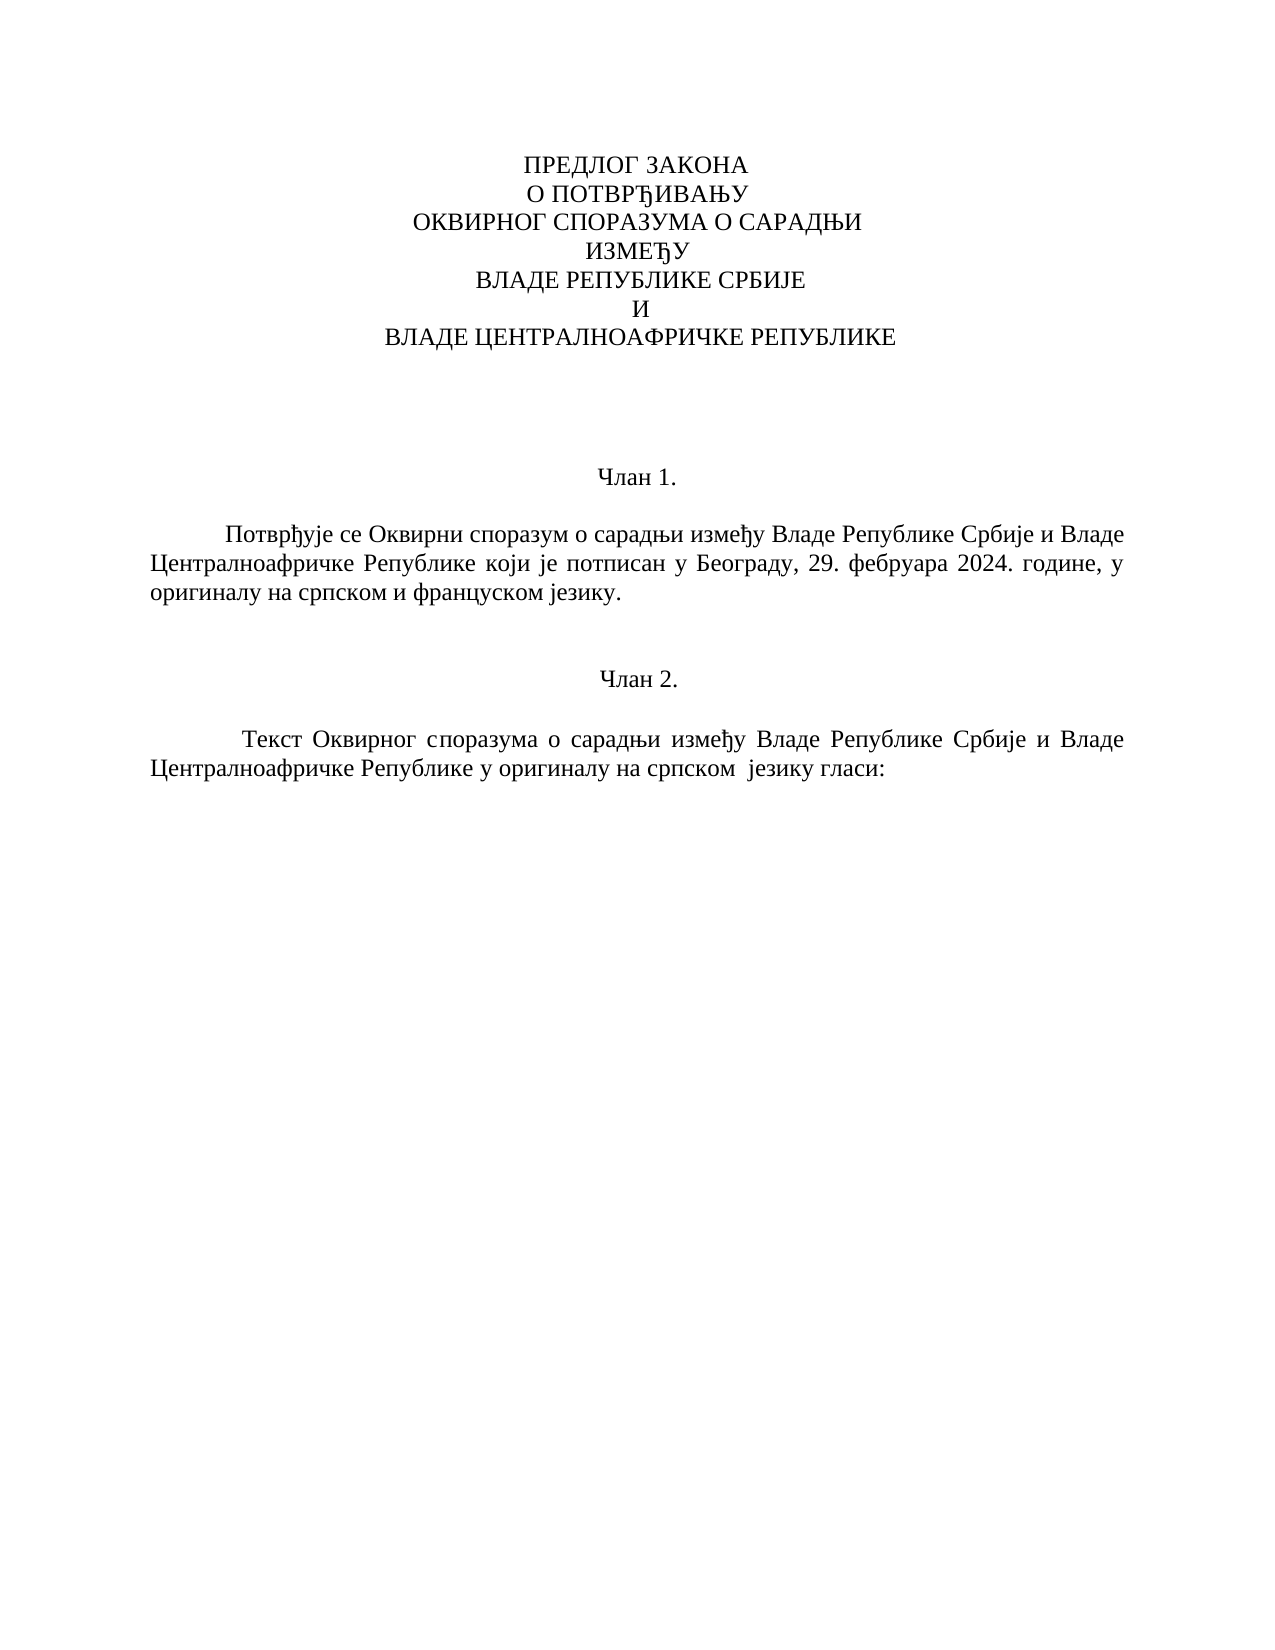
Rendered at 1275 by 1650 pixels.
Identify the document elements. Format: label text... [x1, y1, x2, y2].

text ВЛАДЕ РЕПУБЛИКЕ СРБИЈЕ [150, 265, 1125, 294]
text ОКВИРНОГ СПОРАЗУМА О САРАДЊИ [150, 207, 1125, 236]
text Члан 2. [153, 664, 1125, 693]
text О ПОТВРЂИВАЊУ [150, 179, 1125, 207]
text Текст Оквирног споразума о сарадњи између Владе Републике Србије и Владе Централноафричке Републике у оригиналу на српском језику гласи: [150, 724, 1125, 782]
text И [150, 294, 1125, 322]
text ПРЕДЛОГ ЗАКОНА [150, 150, 1122, 179]
text ИЗМЕЂУ [150, 236, 1125, 265]
text Потврђује се Оквирни споразум о сарадњи између Владе Републике Србије и Владе Централноафричке Републике који је потписан у Београду, 29. фебруара 2024. године, у оригиналу на српском и француском језику. [150, 519, 1125, 605]
text Члан 1. [150, 462, 1124, 490]
text ВЛАДЕ ЦЕНТРАЛНОАФРИЧКЕ РЕПУБЛИКЕ [150, 322, 1125, 351]
